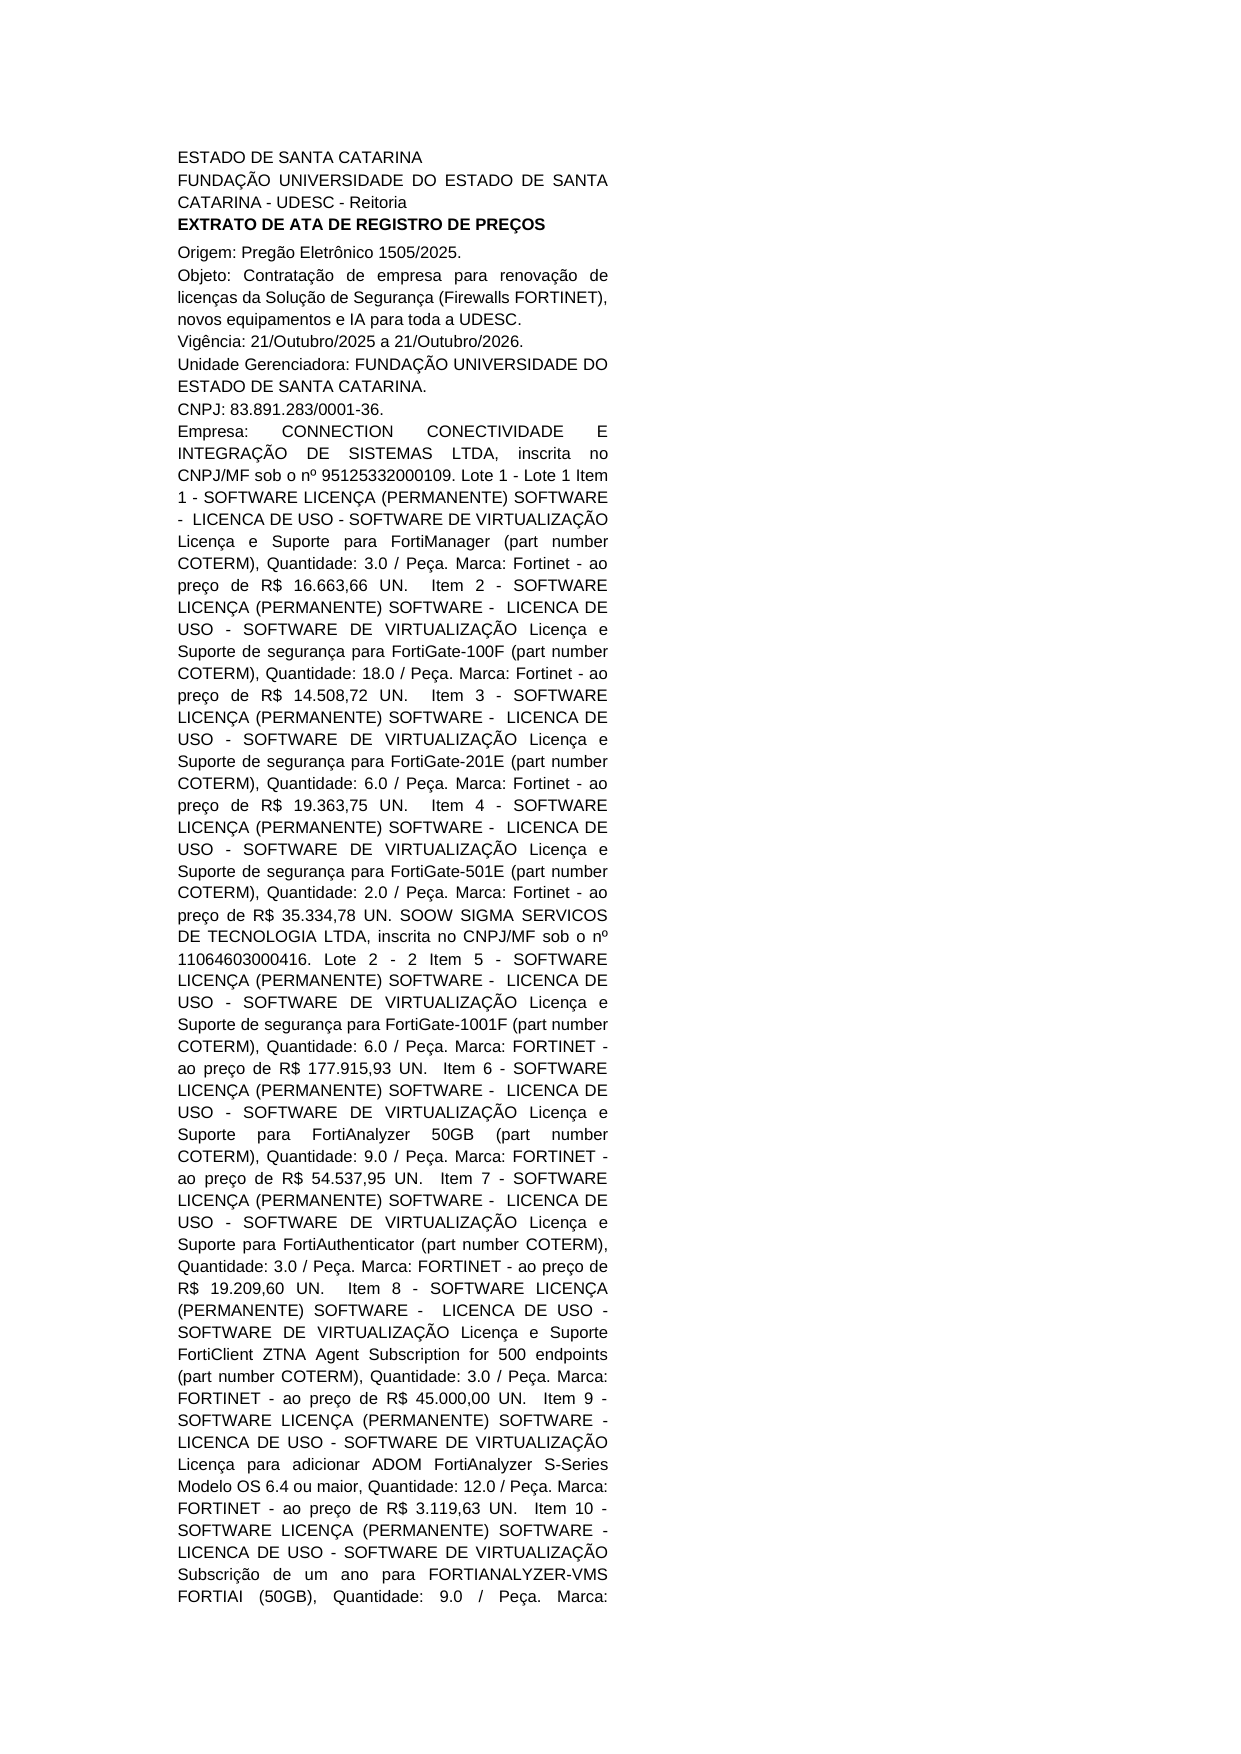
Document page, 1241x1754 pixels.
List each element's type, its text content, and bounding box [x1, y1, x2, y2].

text Vigência: 21/Outubro/2025 a 21/Outubro/2026. [177, 332, 608, 351]
text CNPJ: 83.891.283/0001-36. [177, 399, 608, 418]
text ESTADO DE SANTA CATARINA [177, 148, 608, 167]
text FUNDAÇÃO UNIVERSIDADE DO ESTADO DE SANTA CATARINA - UDESC - Reitoria [177, 171, 608, 212]
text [177, 422, 608, 1606]
text Unidade Gerenciadora: FUNDAÇÃO UNIVERSIDADE DO ESTADO DE SANTA CATARINA. [177, 355, 608, 396]
text EXTRATO DE ATA DE REGISTRO DE PREÇOS [177, 215, 608, 234]
text Origem: Pregão Eletrônico 1505/2025. [177, 243, 608, 262]
text Objeto: Contratação de empresa para renovação de licenças da Solução de Segurança (Firewalls FORTINET), novos equipamentos e IA para toda a UDESC. [177, 266, 608, 329]
